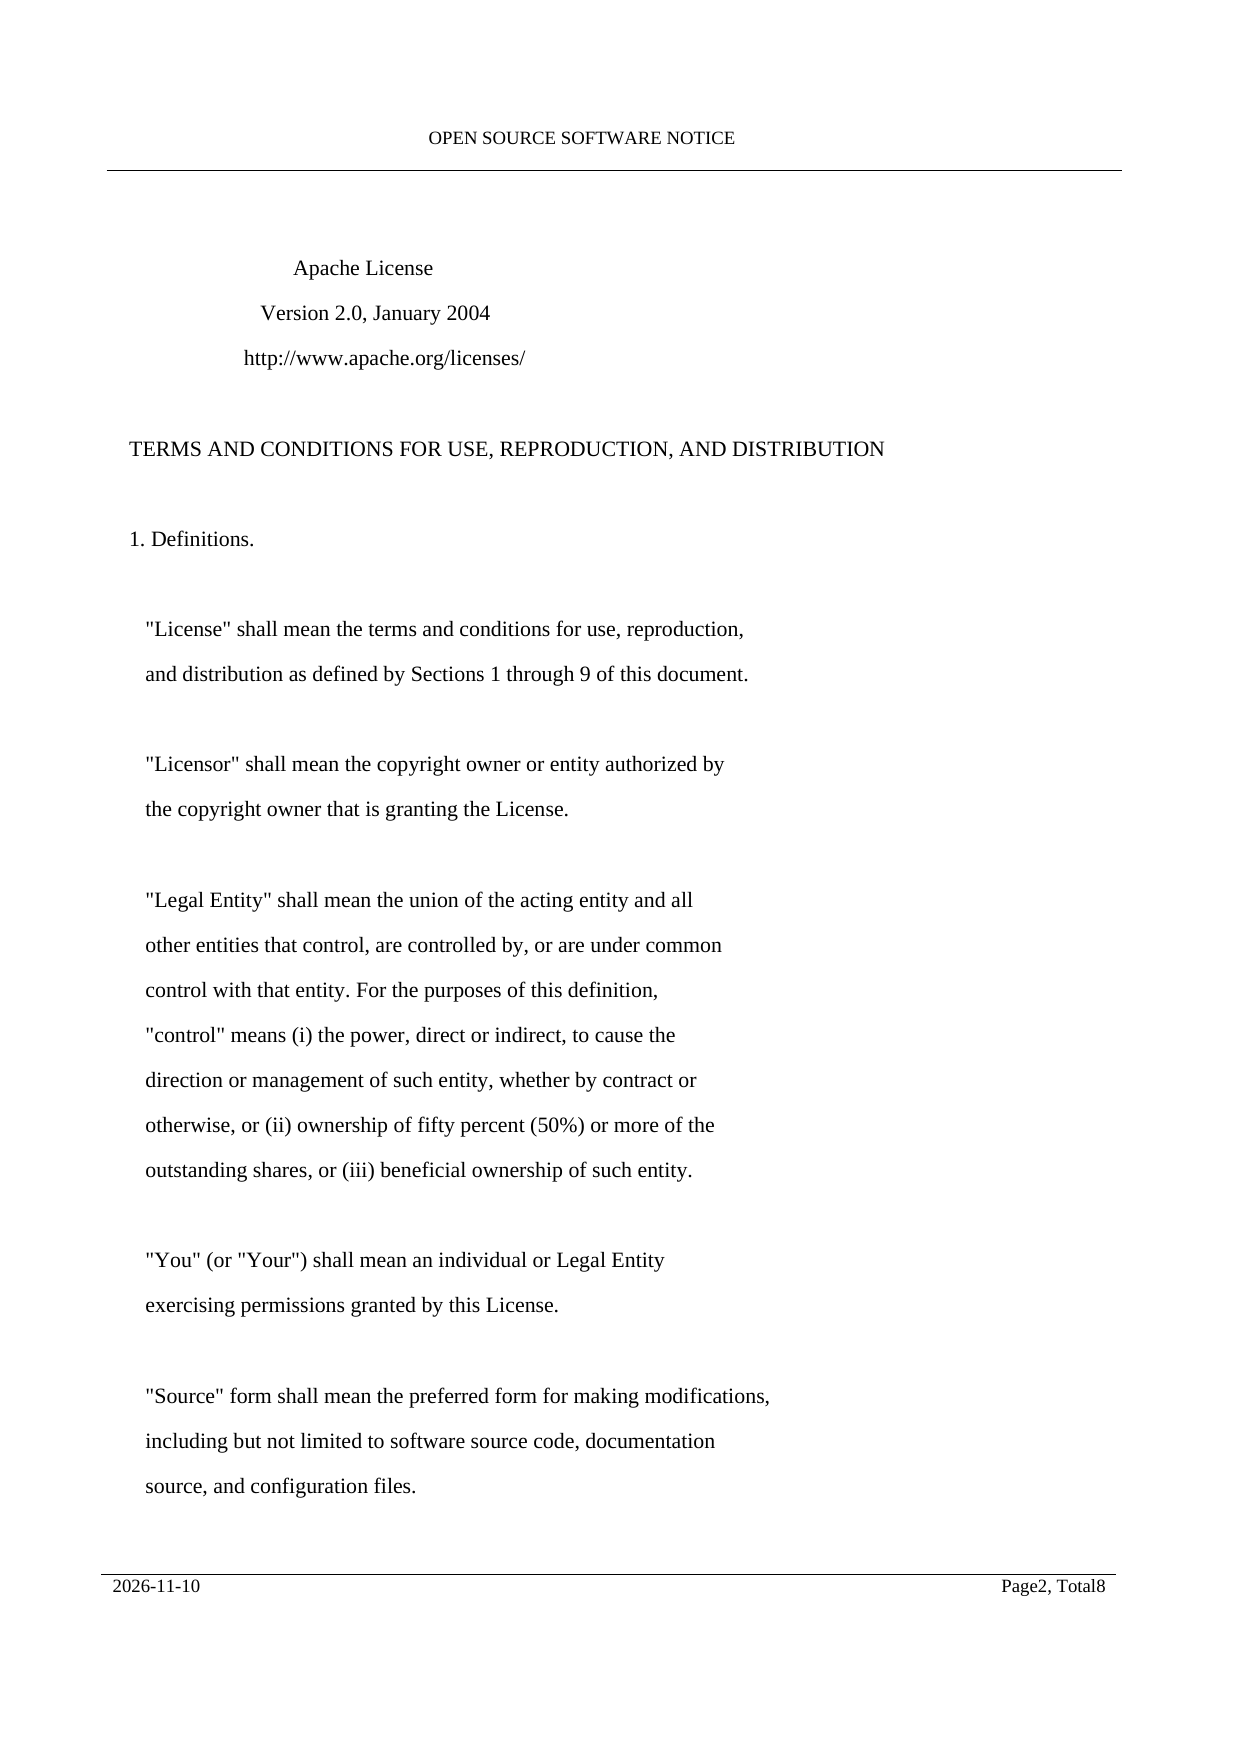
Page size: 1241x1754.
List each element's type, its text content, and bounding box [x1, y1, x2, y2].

text direction or management of such entity, whether by contract or [112, 1063, 1128, 1096]
text "You" (or "Your") shall mean an individual or Legal Entity [112, 1244, 1128, 1276]
text TERMS AND CONDITIONS FOR USE, REPRODUCTION, AND DISTRIBUTION [112, 432, 1128, 464]
text and distribution as defined by Sections 1 through 9 of this document. [112, 657, 1128, 690]
text source, and configuration files. [112, 1469, 1128, 1502]
text otherwise, or (ii) ownership of fifty percent (50%) or more of the [112, 1108, 1128, 1141]
text the copyright owner that is granting the License. [112, 793, 1128, 825]
text including but not limited to software source code, documentation [112, 1424, 1128, 1457]
text Version 2.0, January 2004 [112, 297, 1128, 329]
text control with that entity. For the purposes of this definition, [112, 973, 1128, 1006]
text "Source" form shall mean the preferred form for making modifications, [112, 1379, 1128, 1412]
text outstanding shares, or (iii) beneficial ownership of such entity. [112, 1153, 1128, 1186]
text 1. Definitions. [112, 522, 1128, 554]
text Apache License [112, 251, 1128, 284]
text "Licensor" shall mean the copyright owner or entity authorized by [112, 748, 1128, 780]
text "License" shall mean the terms and conditions for use, reproduction, [112, 612, 1128, 645]
text other entities that control, are controlled by, or are under common [112, 928, 1128, 961]
text http://www.apache.org/licenses/ [112, 342, 1128, 374]
text "Legal Entity" shall mean the union of the acting entity and all [112, 883, 1128, 915]
text "control" means (i) the power, direct or indirect, to cause the [112, 1018, 1128, 1051]
text exercising permissions granted by this License. [112, 1289, 1128, 1321]
